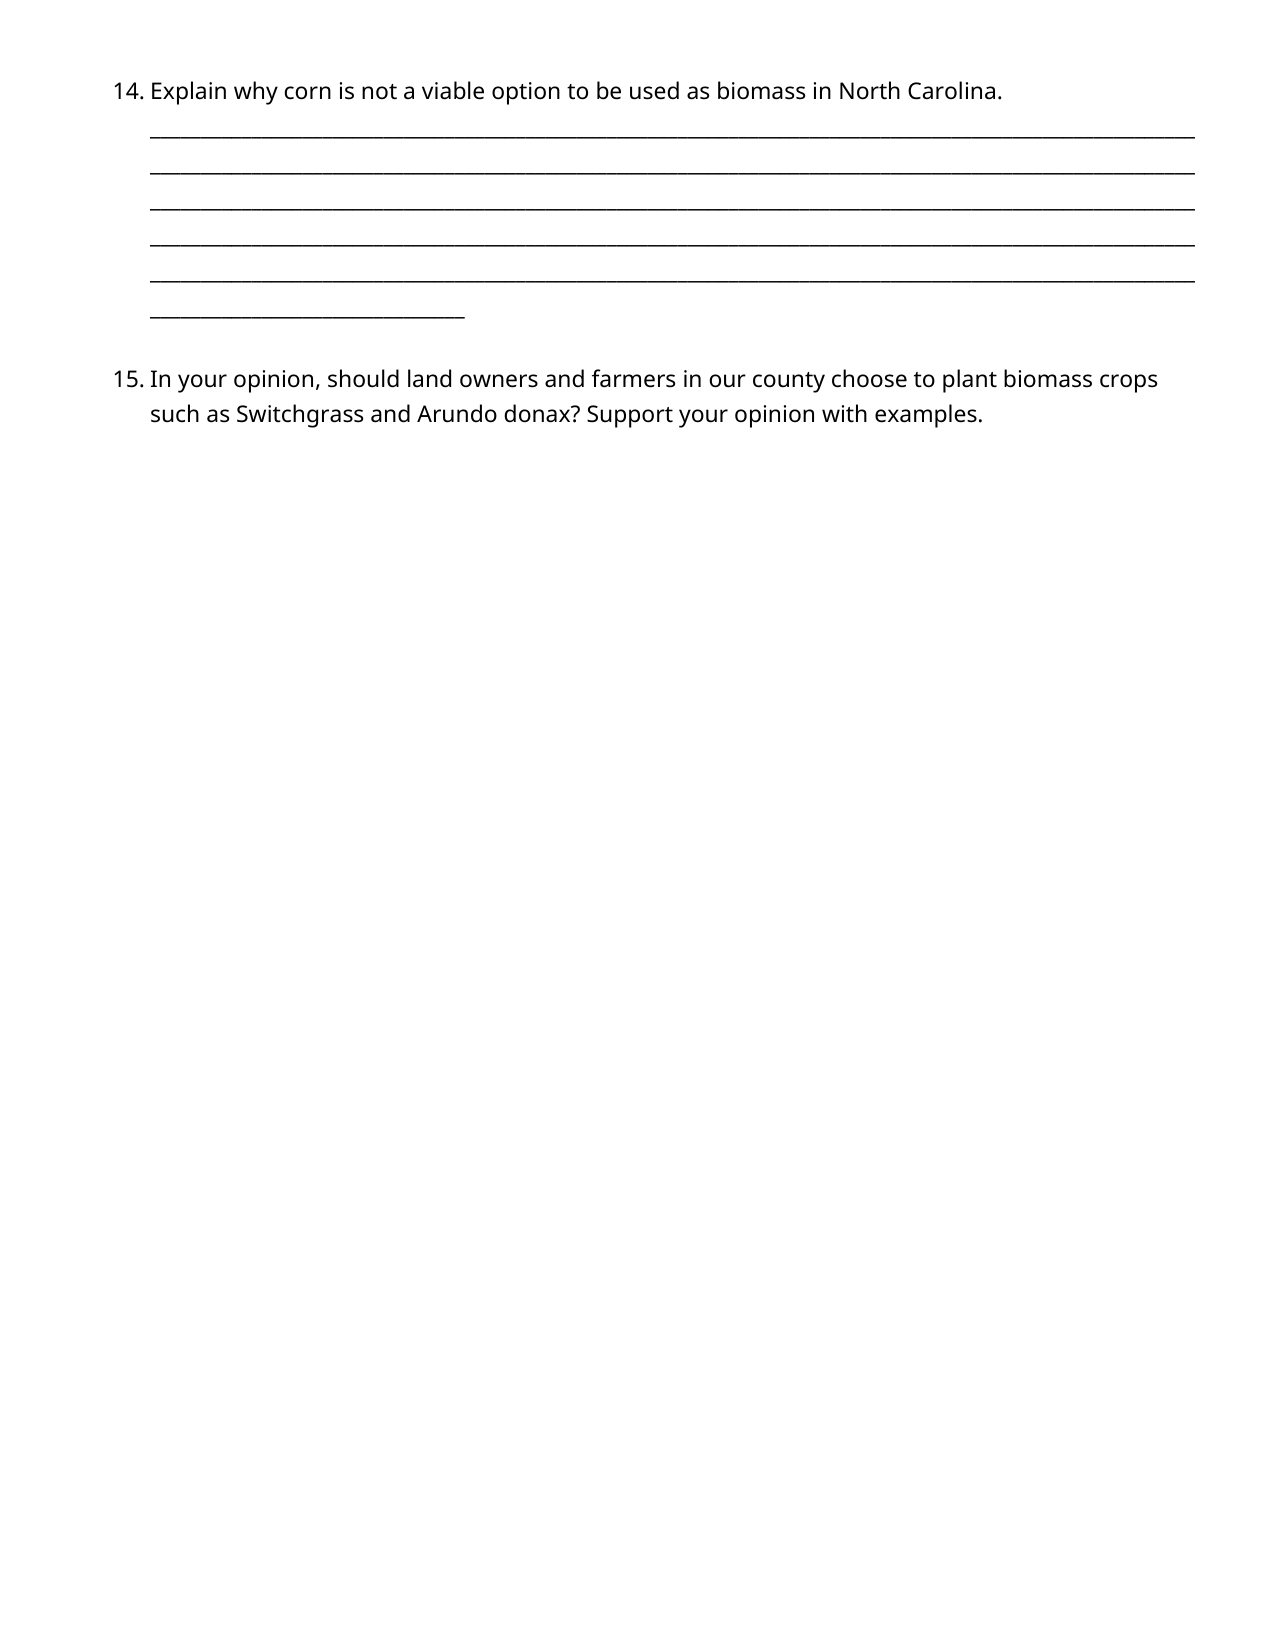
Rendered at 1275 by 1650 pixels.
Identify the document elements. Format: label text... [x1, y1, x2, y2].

list In your opinion, should land owners and farmers in our county choose to plant biomass crops such as Switchgrass and Arundo donax? Support your opinion with examples. [112, 362, 1200, 430]
list Explain why corn is not a viable option to be used as biomass in North Carolina. __________________________________________________________________________________________________________________________________________________________________________________________________________________________________________________________________________________________________________________________________________________________________________________________________________________________________________________________________________________________________________________________________________________________________ [112, 75, 1200, 322]
